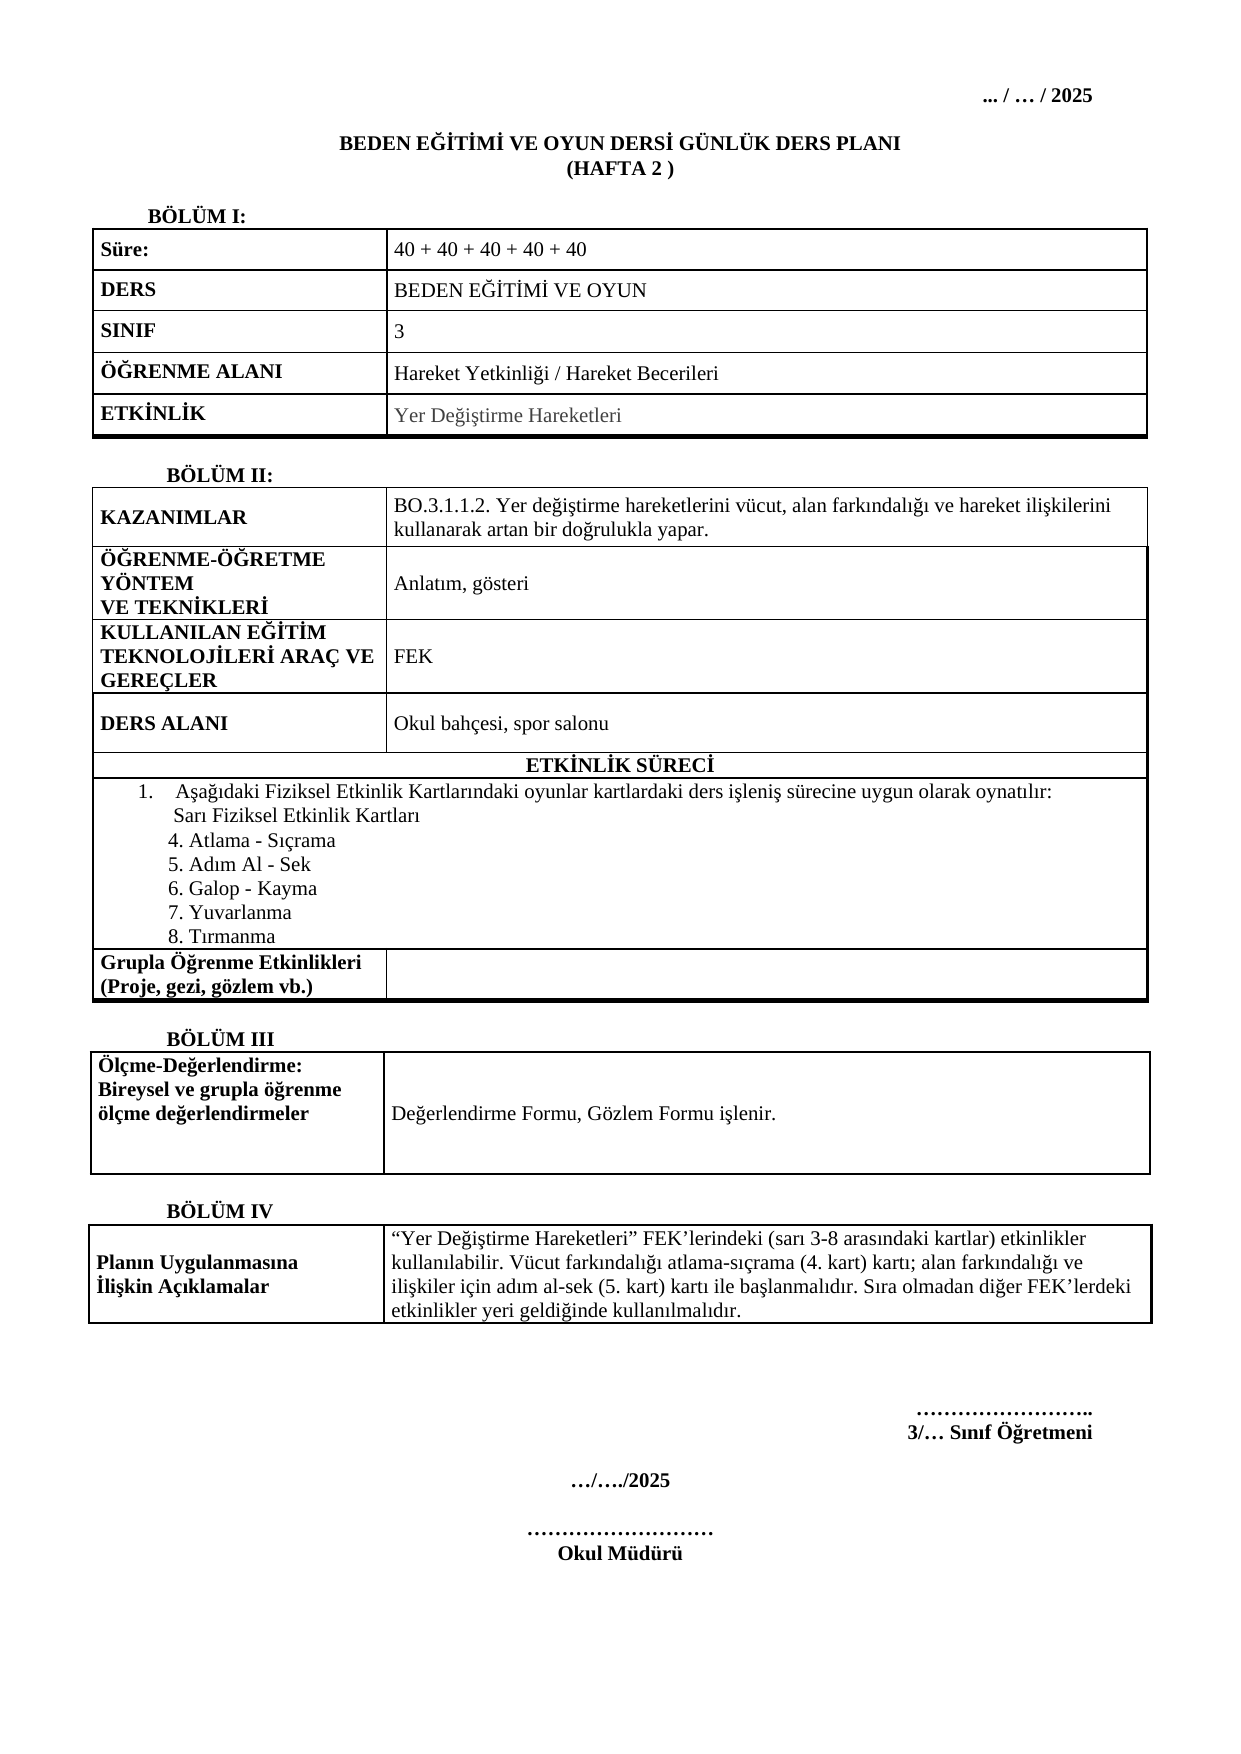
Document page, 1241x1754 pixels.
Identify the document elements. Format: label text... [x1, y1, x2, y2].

subtitle BÖLÜM III [148, 1027, 1093, 1051]
table_cell Okul bahçesi, spor salonu [387, 694, 1146, 752]
table_cell Anlatım, gösteri [387, 547, 1146, 619]
table_cell SINIF [94, 311, 386, 352]
text …/…./2025 [148, 1468, 1093, 1492]
table_cell DERS ALANI [94, 694, 386, 752]
text ... / … / 2025 [148, 83, 1093, 107]
table_cell ÖĞRENME-ÖĞRETME YÖNTEM VE TEKNİKLERİ [93, 547, 386, 619]
table_header Değerlendirme Formu, Gözlem Formu işlenir. [385, 1053, 1149, 1173]
table_cell ETKİNLİK SÜRECİ [94, 753, 1146, 777]
table_cell FEK [387, 620, 1146, 692]
table_cell 3 [388, 311, 1146, 352]
table_cell Aşağıdaki Fiziksel Etkinlik Kartlarındaki oyunlar kartlardaki ders işleniş sürecine uygun olarak oynatılır: Sarı Fiziksel Etkinlik Kartları 4. Atlama - Sıçrama 5. Adım Al - Sek 6. Galop - Kayma 7. Yuvarlanma 8. Tırmanma [94, 779, 1146, 948]
table_cell ETKİNLİK [94, 395, 386, 434]
subtitle BÖLÜM IV [148, 1199, 1093, 1223]
table_cell Yer Değiştirme Hareketleri [388, 395, 1146, 434]
text (HAFTA 2 ) [148, 155, 1093, 179]
table_header BO.3.1.1.2. Yer değiştirme hareketlerini vücut, alan farkındalığı ve hareket ilişkilerini kullanarak artan bir doğrulukla yapar. [387, 488, 1147, 546]
table_header 40 + 40 + 40 + 40 + 40 [388, 230, 1146, 269]
text BÖLÜM I: [148, 203, 1093, 228]
text 3/… Sınıf Öğretmeni [148, 1420, 1093, 1444]
table_header Planın Uygulanmasına İlişkin Açıklamalar [90, 1226, 383, 1322]
table_cell BEDEN EĞİTİMİ VE OYUN [388, 271, 1146, 310]
text ……………………… [148, 1516, 1093, 1540]
table_header Ölçme-Değerlendirme: Bireysel ve grupla öğrenme ölçme değerlendirmeler [92, 1053, 383, 1173]
text …………………….. [148, 1396, 1093, 1420]
table_cell [387, 950, 1146, 998]
text Okul Müdürü [148, 1540, 1093, 1564]
text BEDEN EĞİTİMİ VE OYUN DERSİ GÜNLÜK DERS PLANI [148, 131, 1093, 155]
table_header Süre: [94, 230, 386, 269]
table_cell KULLANILAN EĞİTİM TEKNOLOJİLERİ ARAÇ VE GEREÇLER [93, 620, 386, 692]
table_header “Yer Değiştirme Hareketleri” FEK’lerindeki (sarı 3-8 arasındaki kartlar) etkinlikler kullanılabilir. Vücut farkındalığı atlama-sıçrama (4. kart) kartı; alan farkındalığı ve ilişkiler için adım al-sek (5. kart) kartı ile başlanmalıdır. Sıra olmadan diğer FEK’lerdeki etkinlikler yeri geldiğinde kullanılmalıdır. [385, 1226, 1150, 1322]
table_header KAZANIMLAR [93, 488, 386, 546]
table_cell Grupla Öğrenme Etkinlikleri (Proje, gezi, gözlem vb.) [94, 950, 386, 998]
table_cell Hareket Yetkinliği / Hareket Becerileri [388, 353, 1146, 393]
table_cell DERS [94, 271, 386, 310]
text BÖLÜM II: [148, 463, 1093, 487]
table_cell ÖĞRENME ALANI [94, 353, 386, 393]
